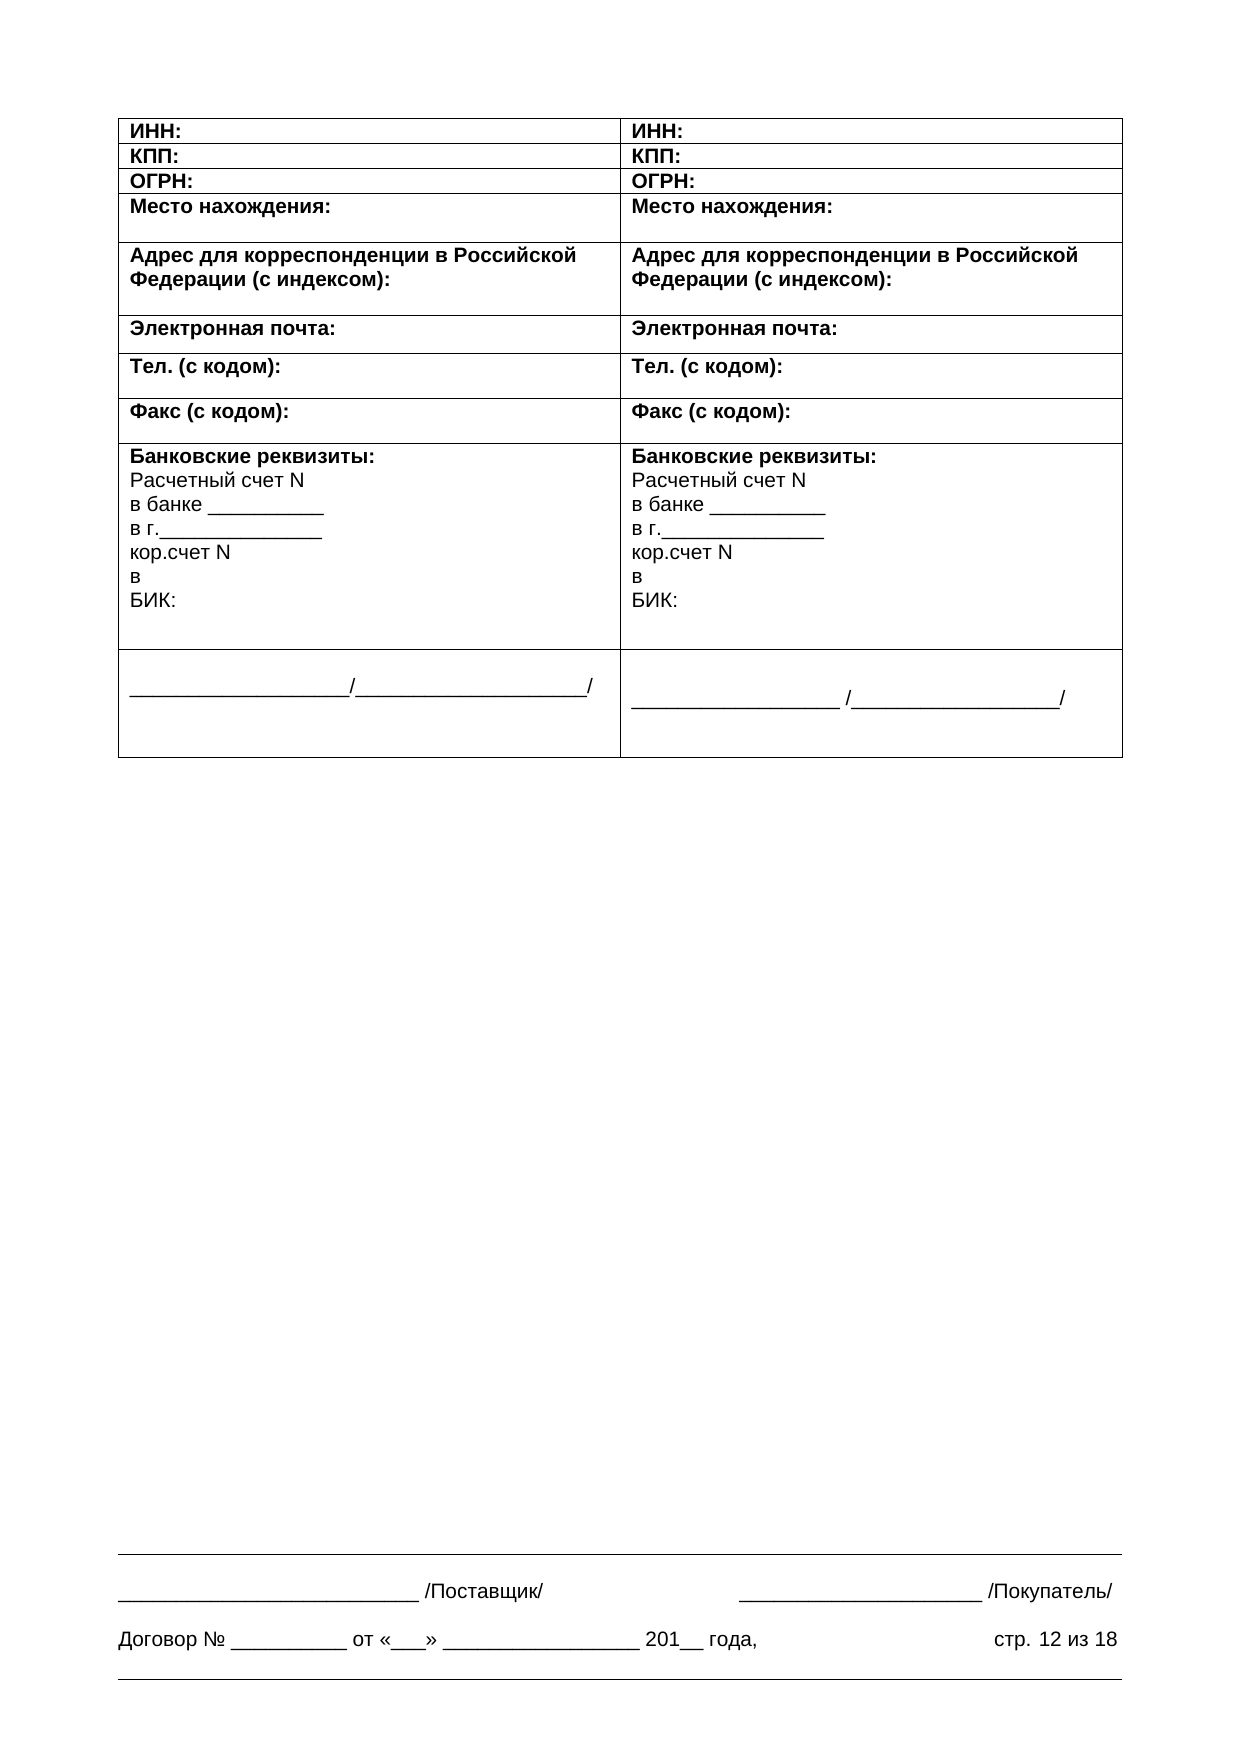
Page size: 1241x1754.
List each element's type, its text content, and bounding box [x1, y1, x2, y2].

table_cell ___________________/____________________/ [119, 650, 620, 757]
table_cell Адрес для корреспонденции в Российской Федерации (с индексом): [621, 243, 1122, 315]
table_cell Банковские реквизиты: Расчетный счет N в банке __________ в г.______________ кор.счет N в БИК: [119, 444, 620, 648]
table_cell Тел. (с кодом): [621, 354, 1122, 398]
table_cell ИНН: [119, 119, 620, 143]
table_cell Место нахождения: [119, 194, 620, 242]
table_cell __________________ /__________________/ [621, 650, 1122, 757]
table_cell КПП: [621, 144, 1122, 168]
table_cell ОГРН: [119, 169, 620, 193]
table_cell ИНН: [621, 119, 1122, 143]
table_cell Место нахождения: [621, 194, 1122, 242]
table_cell Электронная почта: [119, 316, 620, 353]
table_cell КПП: [119, 144, 620, 168]
table_cell ОГРН: [621, 169, 1122, 193]
table_cell Факс (с кодом): [119, 399, 620, 443]
table_cell Тел. (с кодом): [119, 354, 620, 398]
table_cell Электронная почта: [621, 316, 1122, 353]
table_cell Факс (с кодом): [621, 399, 1122, 443]
table_cell Адрес для корреспонденции в Российской Федерации (с индексом): [119, 243, 620, 315]
table_cell Банковские реквизиты: Расчетный счет N в банке __________ в г.______________ кор.счет N в БИК: [621, 444, 1122, 648]
